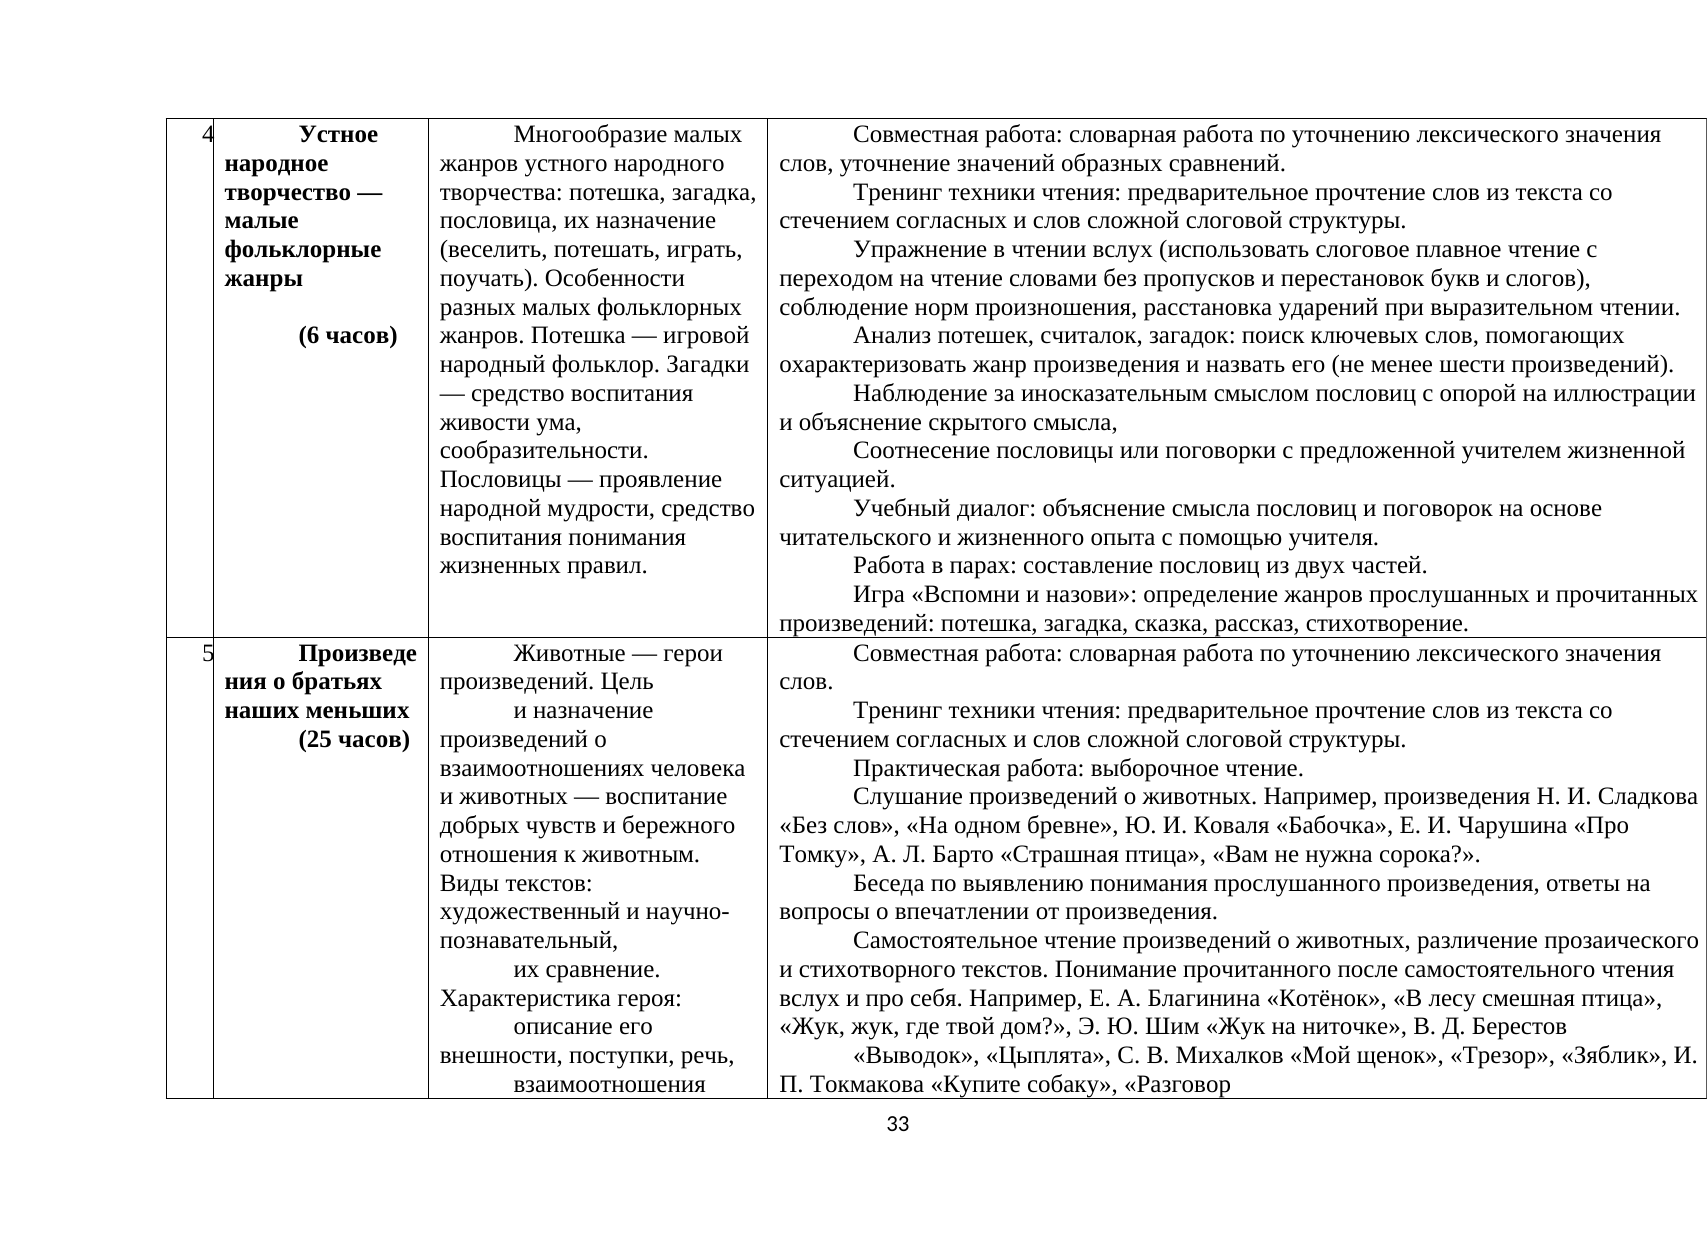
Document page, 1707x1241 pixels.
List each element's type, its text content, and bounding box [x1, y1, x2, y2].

table_cell 4 [167, 119, 213, 637]
table_cell 5 [167, 638, 213, 1098]
table_cell Устное народное творчество — малые фольклорные жанры (6 часов) [214, 119, 428, 637]
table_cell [768, 638, 1706, 1098]
table_cell Совместная работа: словарная работа по уточнению лексического значения слов, уточнение значений образных сравнений. Тренинг техники чтения: предварительное прочтение слов из текста со стечением согласных и слов сложной слоговой структуры. Упражнение в чтении вслух (использовать слоговое плавное чтение с переходом на чтение словами без пропусков и перестановок букв и слогов), соблюдение норм произношения, расстановка ударений при выразительном чтении. Анализ потешек, считалок, загадок: поиск ключевых слов, помогающих охарактеризовать жанр произведения и назвать его (не менее шести произведений). Наблюдение за иносказательным смыслом пословиц с опорой на иллюстрации и объяснение скрытого смысла, Соотнесение пословицы или поговорки с предложенной учителем жизненной ситуацией. Учебный диалог: объяснение смысла пословиц и поговорок на основе читательского и жизненного опыта с помощью учителя. Работа в парах: составление пословиц из двух частей. Игра «Вспомни и назови»: определение жанров прослушанных и прочитанных произведений: потешка, загадка, сказка, рассказ, стихотворение. [768, 119, 1706, 637]
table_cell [214, 638, 428, 1098]
table_cell Многообразие малых жанров устного народного творчества: потешка, загадка, пословица, их назначение (веселить, потешать, играть, поучать). Особенности разных малых фольклорных жанров. Потешка — игровой народный фольклор. Загадки — средство воспитания живости ума, сообразительности. Пословицы — проявление народной мудрости, средство воспитания понимания жизненных правил. [429, 119, 767, 637]
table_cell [429, 638, 767, 1098]
